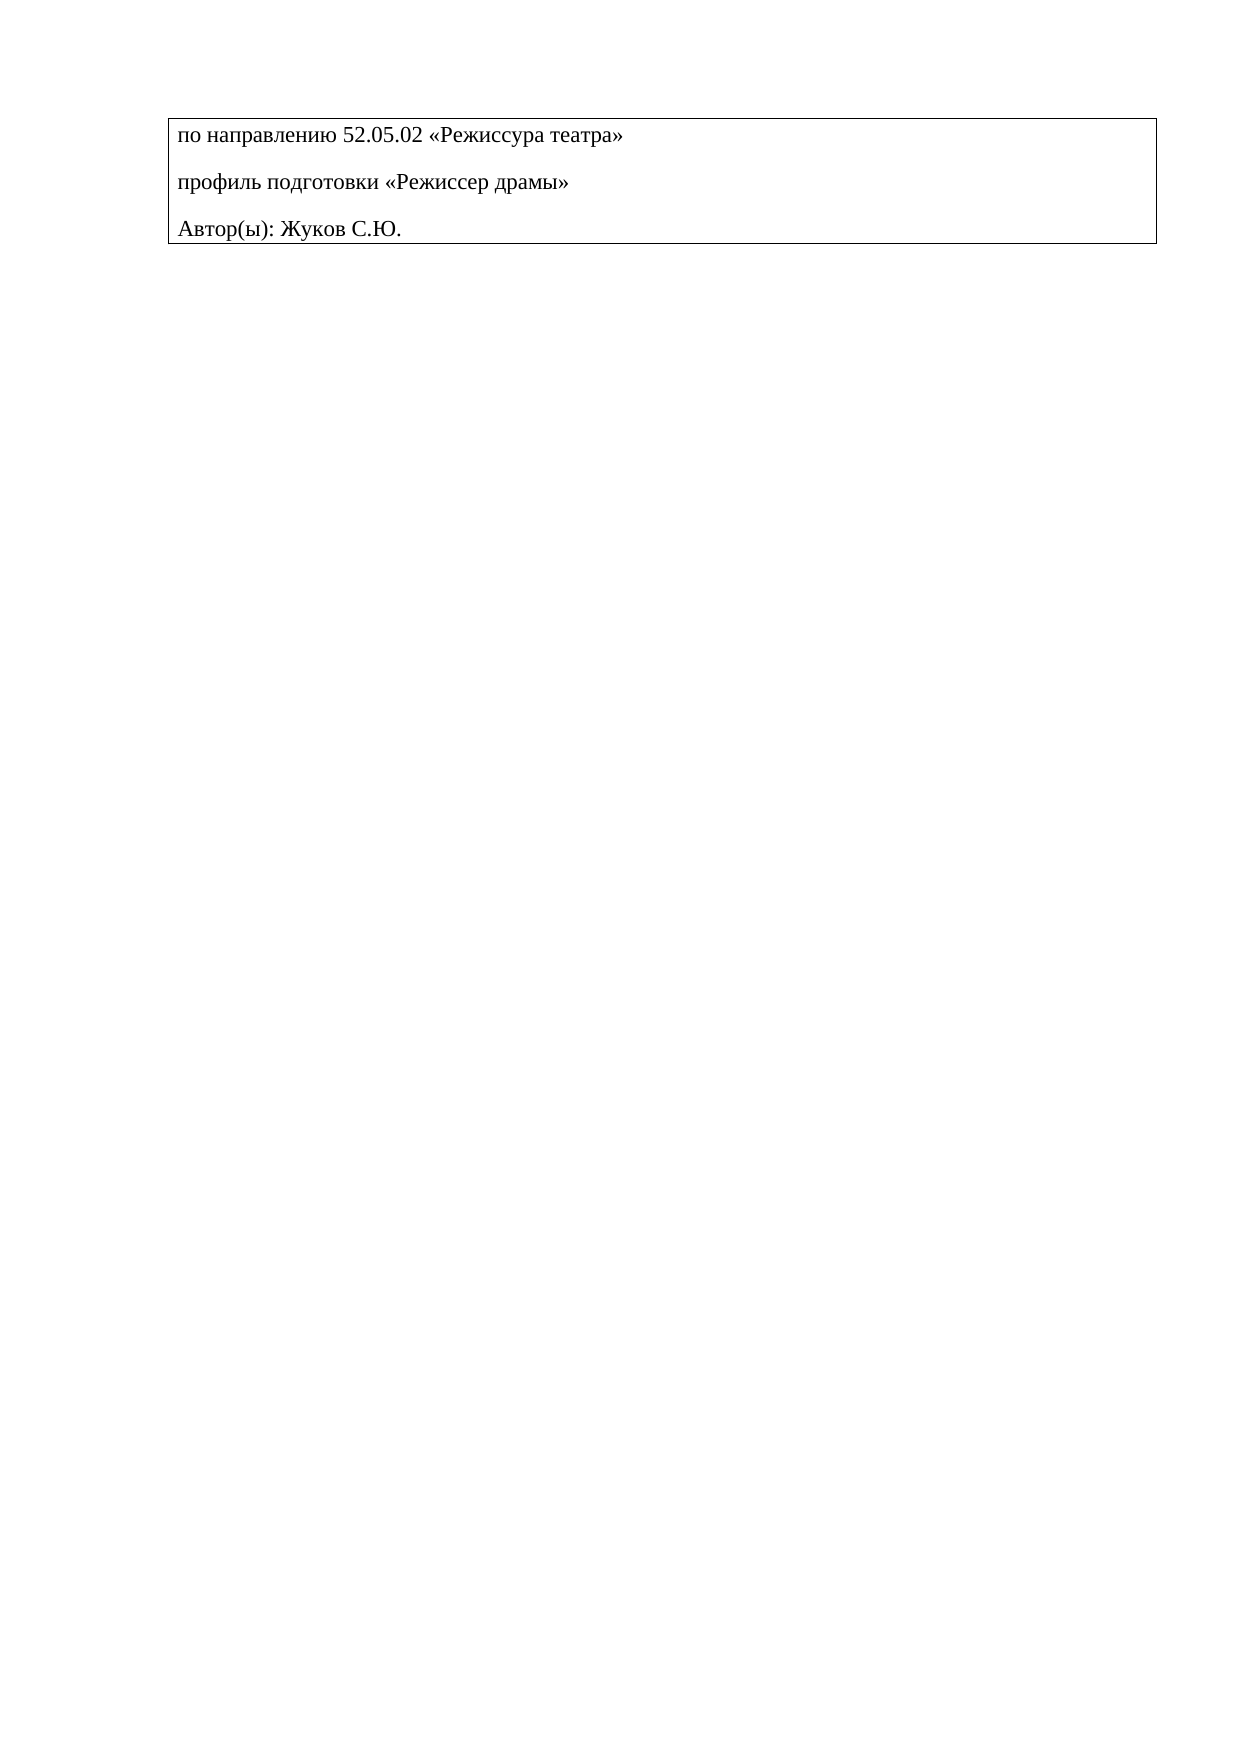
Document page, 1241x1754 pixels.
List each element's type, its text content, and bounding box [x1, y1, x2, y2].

text профиль подготовки «Режиссер драмы» [169, 165, 1156, 194]
text Автор(ы): Жуков С.Ю. [169, 212, 1156, 243]
text по направлению 52.05.02 «Режиссура театра» [169, 119, 1156, 148]
